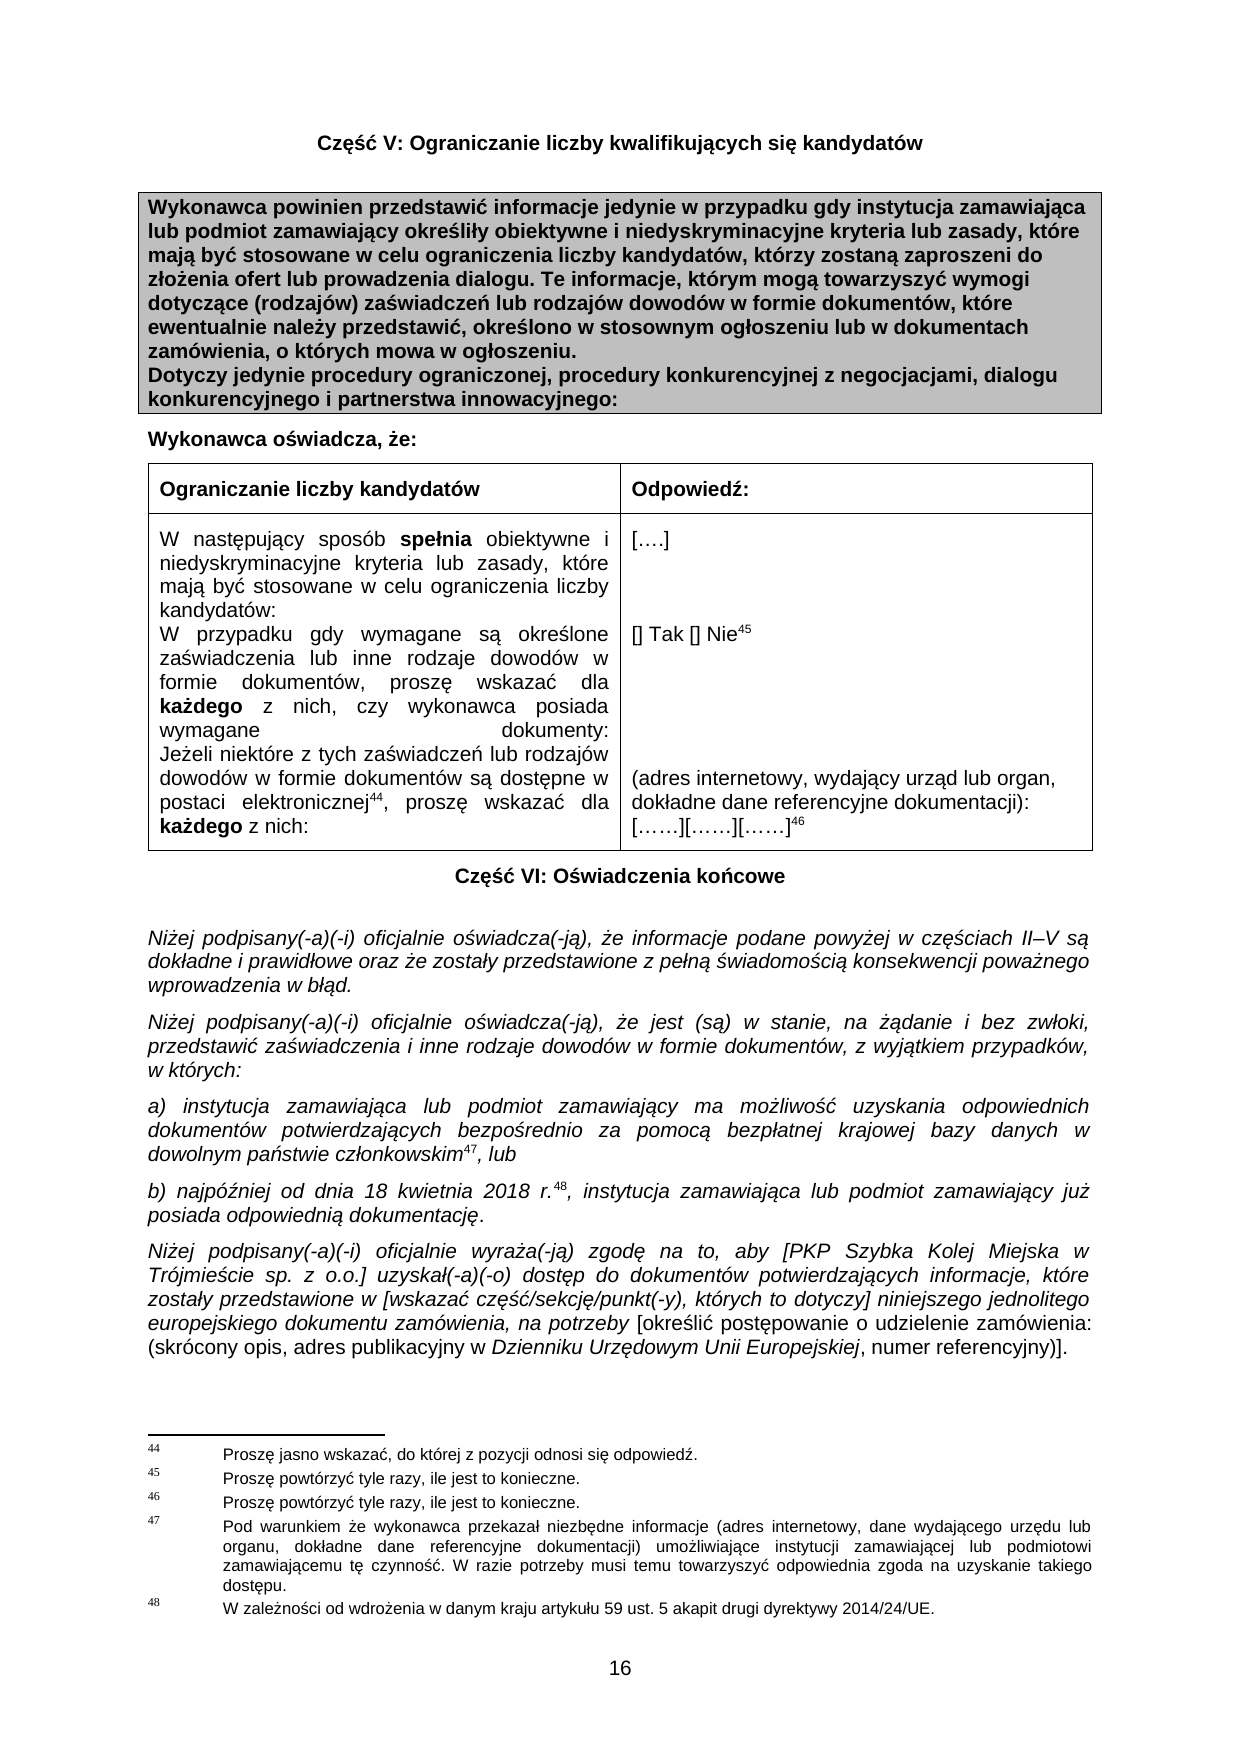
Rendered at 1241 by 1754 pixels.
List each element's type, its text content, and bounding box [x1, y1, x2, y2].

table_header Ograniczanie liczby kandydatów [149, 464, 620, 513]
title Część V: Ograniczanie liczby kwalifikujących się kandydatów [148, 131, 1093, 154]
text Niżej podpisany(-a)(-i) oficjalnie wyraża(-ją) zgodę na to, aby [PKP Szybka Kolej Miejska w Trójmieście sp. z o.o.] uzyskał(-a)(-o) dostęp do dokumentów potwierdzających informacje, które zostały przedstawione w [wskazać część/sekcję/punkt(-y), których to dotyczy] niniejszego jednolitego europejskiego dokumentu zamówienia, na potrzeby [określić postępowanie o udzielenie zamówienia: (skrócony opis, adres publikacyjny w Dzienniku Urzędowym Unii Europejskiej, numer referencyjny)]. [148, 1239, 1093, 1359]
text Wykonawca oświadcza, że: [148, 426, 1093, 450]
table_header Odpowiedź: [621, 464, 1092, 513]
text Wykonawca powinien przedstawić informacje jedynie w przypadku gdy instytucja zamawiająca lub podmiot zamawiający określiły obiektywne i niedyskryminacyjne kryteria lub zasady, które mają być stosowane w celu ograniczenia liczby kandydatów, którzy zostaną zaproszeni do złożenia ofert lub prowadzenia dialogu. Te informacje, którym mogą towarzyszyć wymogi dotyczące (rodzajów) zaświadczeń lub rodzajów dowodów w formie dokumentów, które ewentualnie należy przedstawić, określono w stosownym ogłoszeniu lub w dokumentach zamówienia, o których mowa w ogłoszeniu. Dotyczy jedynie procedury ograniczonej, procedury konkurencyjnej z negocjacjami, dialogu konkurencyjnego i partnerstwa innowacyjnego: [139, 193, 1101, 413]
table_cell W następujący sposób spełnia obiektywne i niedyskryminacyjne kryteria lub zasady, które mają być stosowane w celu ograniczenia liczby kandydatów: W przypadku gdy wymagane są określone zaświadczenia lub inne rodzaje dowodów w formie dokumentów, proszę wskazać dla każdego z nich, czy wykonawca posiada wymagane dokumenty: Jeżeli niektóre z tych zaświadczeń lub rodzajów dowodów w formie dokumentów są dostępne w postaci elektronicznej, proszę wskazać dla każdego z nich: [149, 514, 620, 850]
text a) instytucja zamawiająca lub podmiot zamawiający ma możliwość uzyskania odpowiednich dokumentów potwierdzających bezpośrednio za pomocą bezpłatnej krajowej bazy danych w dowolnym państwie członkowskim, lub [148, 1094, 1093, 1166]
table_cell [….] [] Tak [] Nie (adres internetowy, wydający urząd lub organ, dokładne dane referencyjne dokumentacji): [……][……][……] [621, 514, 1092, 850]
text Niżej podpisany(-a)(-i) oficjalnie oświadcza(-ją), że jest (są) w stanie, na żądanie i bez zwłoki, przedstawić zaświadczenia i inne rodzaje dowodów w formie dokumentów, z wyjątkiem przypadków, w których: [148, 1010, 1093, 1082]
title Część VI: Oświadczenia końcowe [148, 864, 1093, 888]
text Niżej podpisany(-a)(-i) oficjalnie oświadcza(-ją), że informacje podane powyżej w częściach II–V są dokładne i prawidłowe oraz że zostały przedstawione z pełną świadomością konsekwencji poważnego wprowadzenia w błąd. [148, 925, 1093, 997]
text b) najpóźniej od dnia 18 kwietnia 2018 r., instytucja zamawiająca lub podmiot zamawiający już posiada odpowiednią dokumentację. [148, 1178, 1093, 1226]
